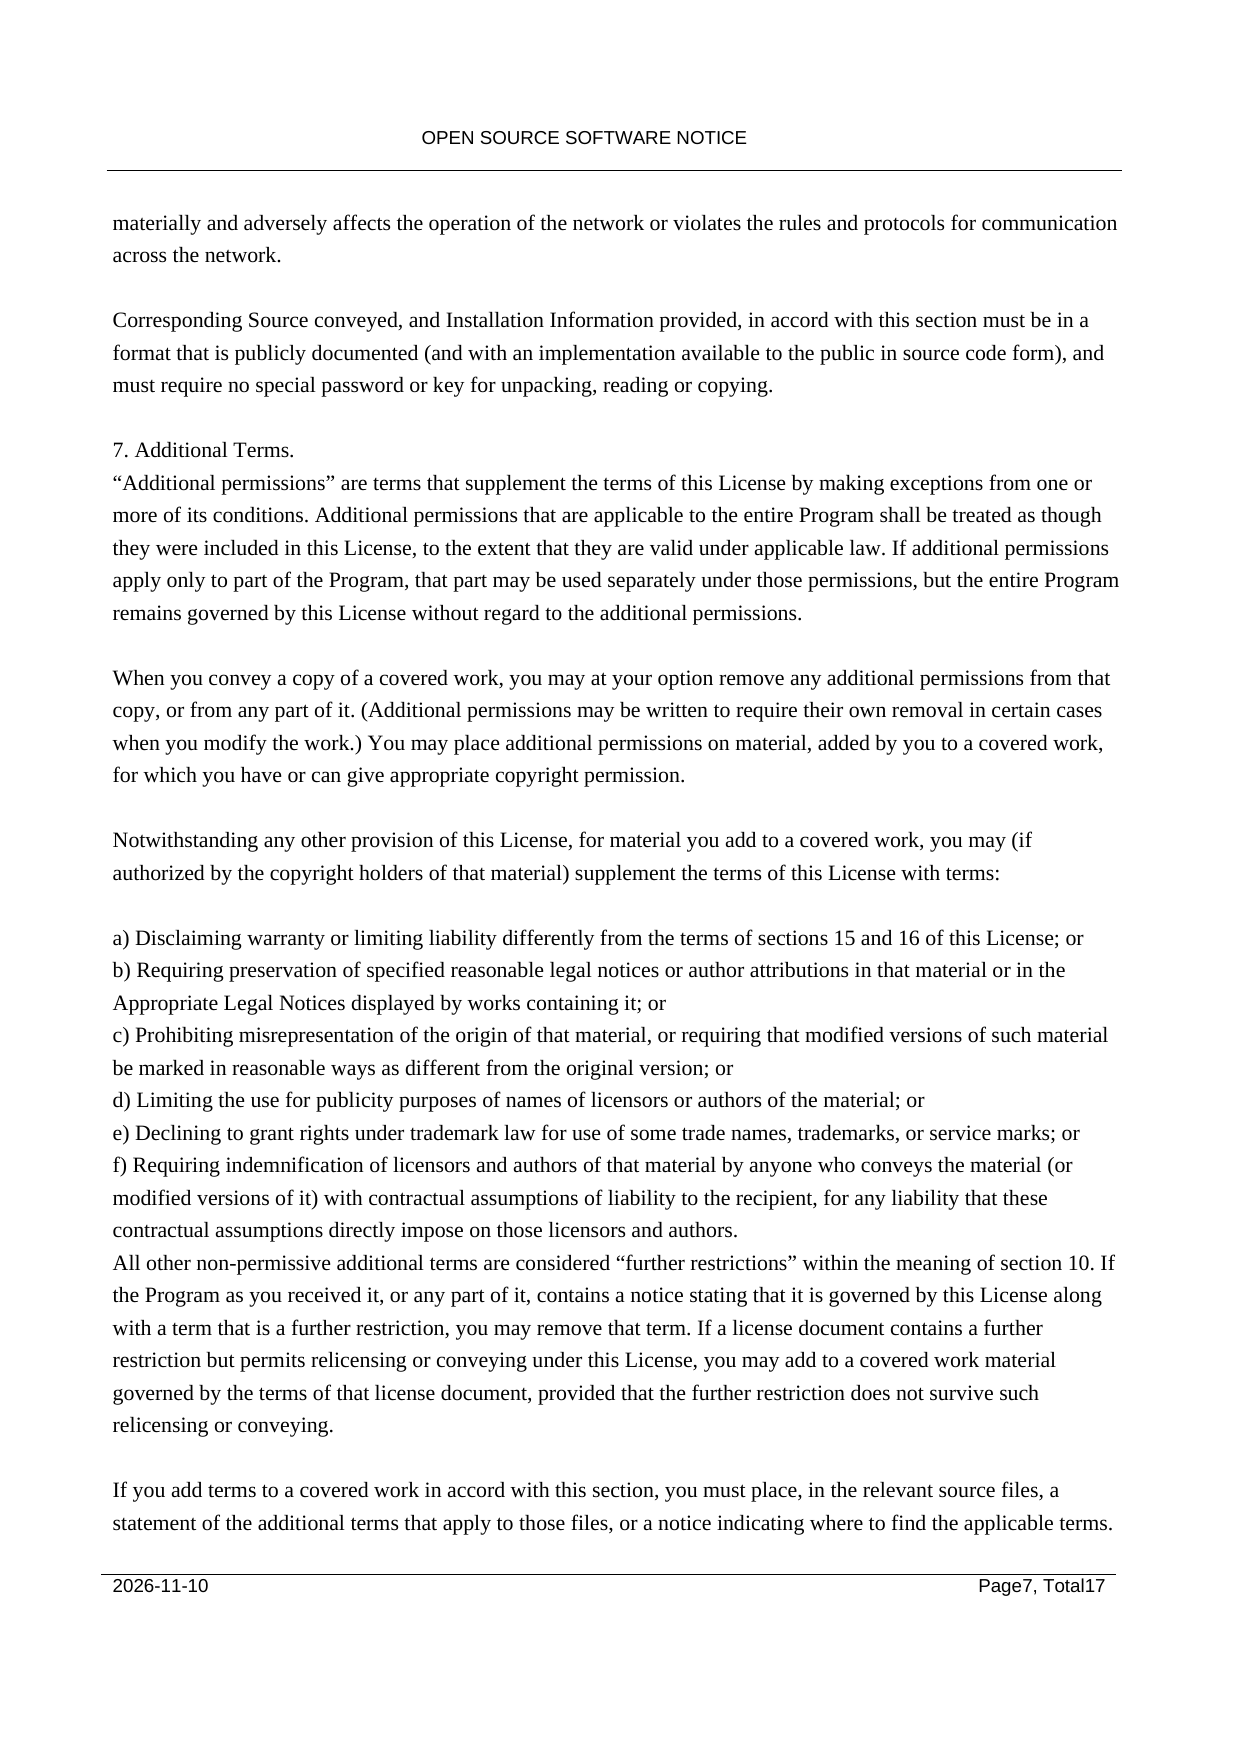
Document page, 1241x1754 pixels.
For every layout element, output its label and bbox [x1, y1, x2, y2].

text [112, 206, 1128, 1539]
